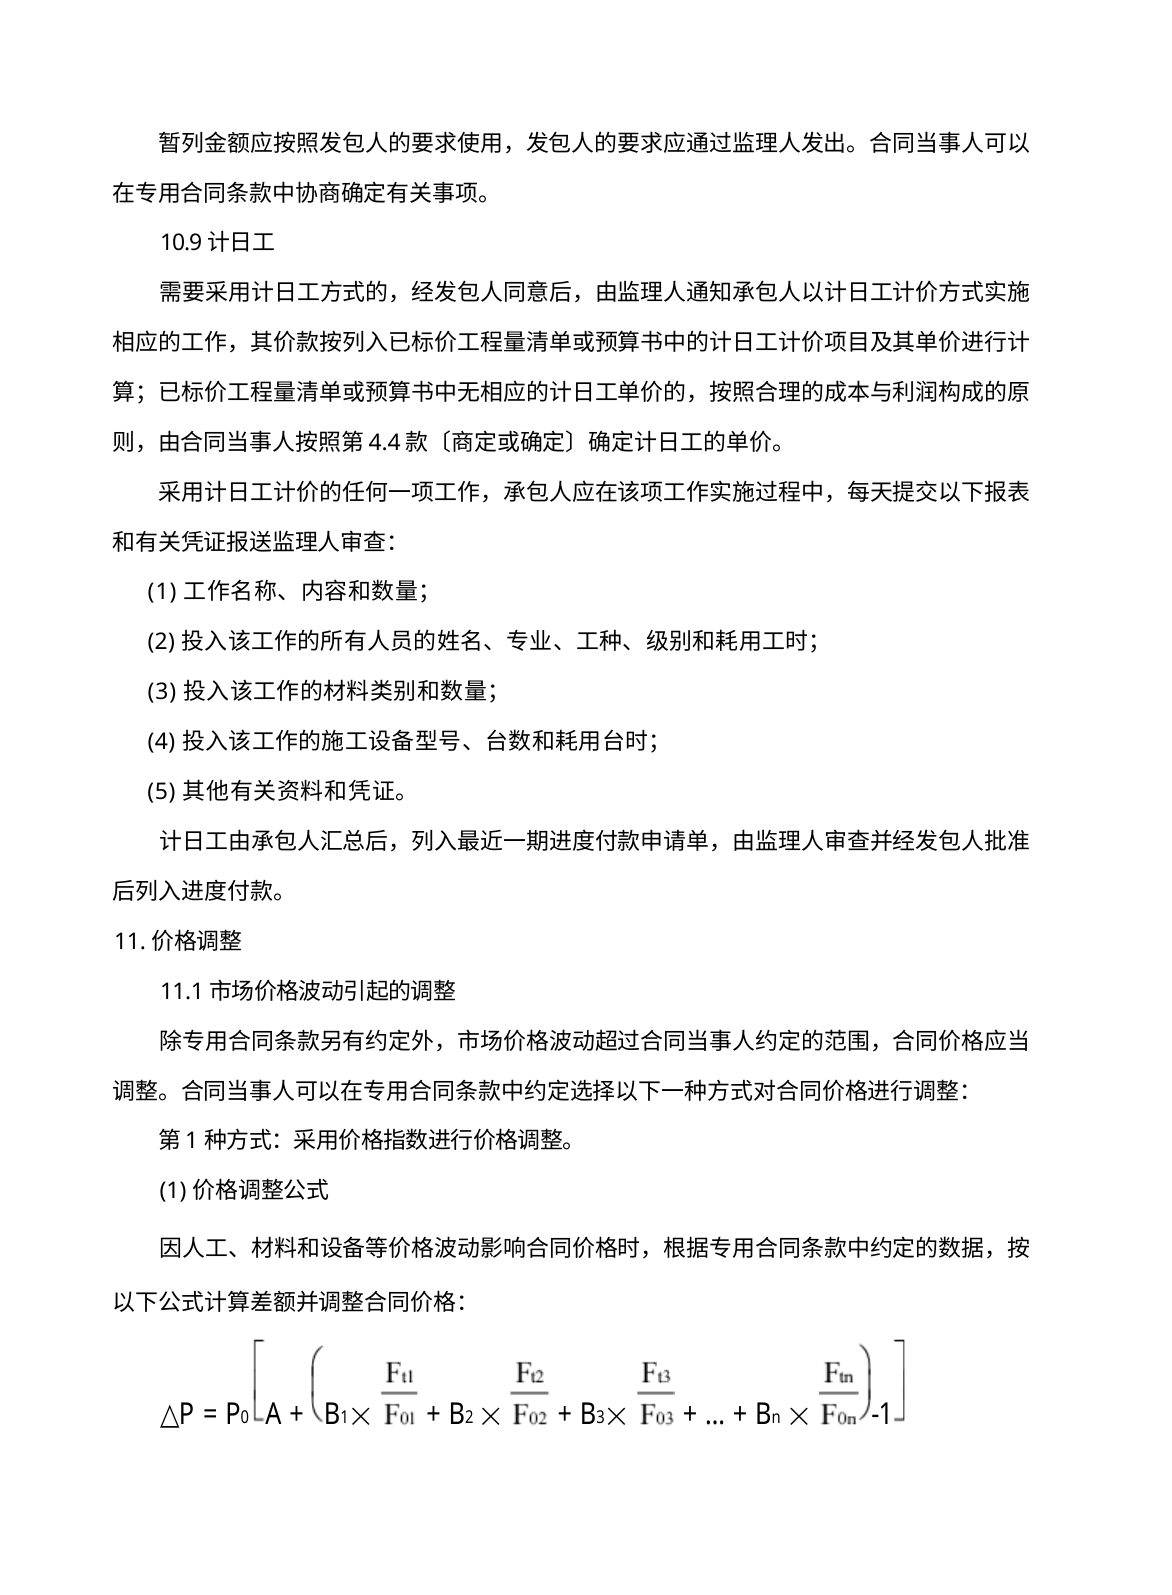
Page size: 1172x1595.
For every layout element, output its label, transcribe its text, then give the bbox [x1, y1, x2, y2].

text (1) 工作名称、内容和数量； [147, 573, 1038, 607]
picture [636, 1361, 675, 1426]
text (4) 投入该工作的施工设备型号、台数和耗用台时； [147, 723, 1038, 757]
text 采用计日工计价的任何一项工作，承包人应在该项工作实施过程中，每天提交以下报表 和有关凭证报送监理人审查： [112, 474, 1038, 557]
picture [311, 1343, 324, 1426]
text △P = P0 A + B1 + B2  + B3 + … + Bn  -1 [112, 1338, 1038, 1434]
text 11.1 市场价格波动引起的调整 [160, 973, 1038, 1006]
picture [253, 1338, 266, 1426]
text 计日工由承包人汇总后，列入最近一期进度付款申请单，由监理人审查并经发包人批准后列入进度付款。 [112, 823, 1038, 906]
picture [510, 1361, 550, 1426]
picture [380, 1361, 419, 1426]
list 价格调整 [114, 923, 1038, 956]
picture [818, 1361, 859, 1426]
text (3) 投入该工作的材料类别和数量； [147, 673, 1038, 707]
picture [859, 1341, 870, 1422]
text 10.9 计日工 [160, 224, 1038, 258]
picture [893, 1338, 905, 1426]
text 需要采用计日工方式的，经发包人同意后，由监理人通知承包人以计日工计价方式实施 相应的工作，其价款按列入已标价工程量清单或预算书中的计日工计价项目及其单价进行计 算；已标价工程量清单或预算书中无相应的计日工单价的，按照合理的成本与利润构成的原 则，由合同当事人按照第4.4款〔商定或确定〕确定计日工的单价。 [112, 274, 1038, 457]
text (1) 价格调整公式 [112, 1172, 1038, 1206]
text (5) 其他有关资料和凭证。 [147, 773, 1038, 807]
text 第 1 种方式：采用价格指数进行价格调整。 [158, 1122, 1038, 1156]
text 暂列金额应按照发包人的要求使用，发包人的要求应通过监理人发出。合同当事人可以 在专用合同条款中协商确定有关事项。 [112, 125, 1038, 208]
text 因人工、材料和设备等价格波动影响合同价格时，根据专用合同条款中约定的数据，按以下公式计算差额并调整合同价格： [112, 1230, 1038, 1317]
text (2) 投入该工作的所有人员的姓名、专业、工种、级别和耗用工时； [147, 623, 1038, 657]
text 除专用合同条款另有约定外，市场价格波动超过合同当事人约定的范围，合同价格应当 调整。合同当事人可以在专用合同条款中约定选择以下一种方式对合同价格进行调整： [112, 1023, 1038, 1106]
